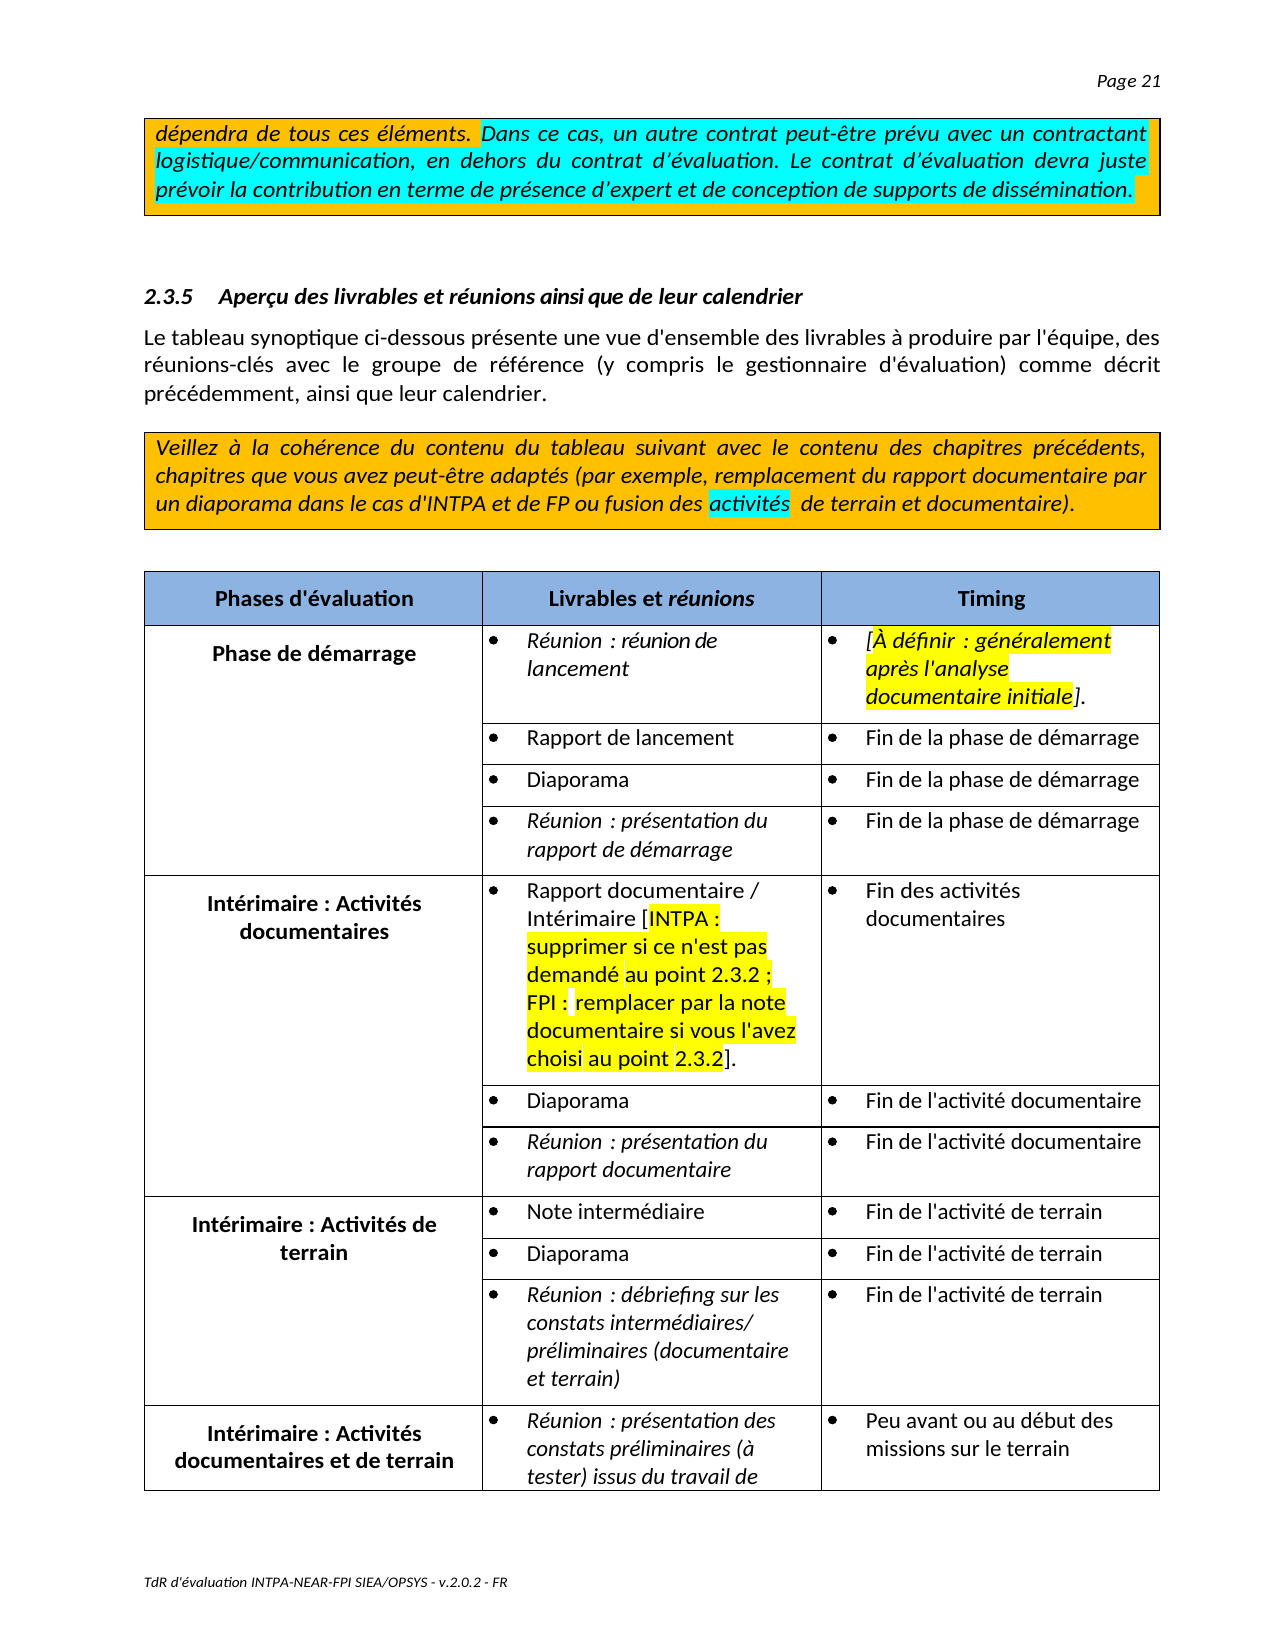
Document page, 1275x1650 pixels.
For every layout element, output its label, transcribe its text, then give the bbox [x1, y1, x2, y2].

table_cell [822, 1406, 1159, 1490]
table_cell Diaporama [483, 1239, 821, 1279]
table_cell Note intermédiaire [483, 1197, 821, 1238]
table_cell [483, 1406, 821, 1490]
table_header Livrables et réunions [483, 572, 821, 625]
table_header Timing [822, 572, 1159, 625]
table_cell Fin de la phase de démarrage [822, 807, 1159, 875]
table_cell Fin de l'activité de terrain [822, 1280, 1159, 1405]
table_cell Intérimaire : Activités de terrain [145, 1197, 482, 1405]
text Le tableau synoptique ci-dessous présente une vue d'ensemble des livrables à produire par l'équipe, des réunions-clés avec le groupe de référence (y compris le gestionnaire d'évaluation) comme décrit précédemment, ainsi que leur calendrier. [143, 323, 1163, 407]
table_cell Fin des activités documentaires [822, 876, 1159, 1085]
table_cell Fin de la phase de démarrage [822, 724, 1159, 764]
table_cell Fin de l'activité documentaire [822, 1128, 1159, 1196]
table_cell Rapport documentaire / Intérimaire [INTPA : supprimer si ce n'est pas demandé au point 2.3.2 ; FPI : remplacer par la note documentaire si vous l'avez choisi au point 2.3.2]. [483, 876, 821, 1085]
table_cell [145, 1406, 482, 1490]
table_cell Diaporama [483, 1086, 821, 1126]
table_header Veillez à la cohérence du contenu du tableau suivant avec le contenu des chapitres précédents, chapitres que vous avez peut-être adaptés (par exemple, remplacement du rapport documentaire par un diaporama dans le cas d'INTPA et de FP ou fusion des activités de terrain et documentaire). [145, 433, 1159, 529]
table_cell Intérimaire : Activités documentaires [145, 876, 482, 1196]
table_cell Fin de l'activité de terrain [822, 1197, 1159, 1238]
table_cell [À définir : généralement après l'analyse documentaire initiale]. [822, 626, 1159, 722]
table_cell Réunion : présentation du rapport de démarrage [483, 807, 821, 875]
table_cell Fin de l'activité documentaire [822, 1086, 1159, 1126]
table_cell Rapport de lancement [483, 724, 821, 764]
table_cell Réunion : présentation du rapport documentaire [483, 1128, 821, 1196]
table_cell Fin de l'activité de terrain [822, 1239, 1159, 1279]
table_header Phases d'évaluation [145, 572, 482, 625]
table_cell Phase de démarrage [145, 626, 482, 875]
table_cell Réunion : réunion de lancement [483, 626, 821, 722]
table_cell Réunion : débriefing sur les constats intermédiaires/ préliminaires (documentaire et terrain) [483, 1280, 821, 1405]
table_cell Diaporama [483, 765, 821, 806]
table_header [145, 119, 1159, 215]
table_cell Fin de la phase de démarrage [822, 765, 1159, 806]
subtitle Aperçu des livrables et réunions ainsi que de leur calendrier [143, 282, 1163, 310]
